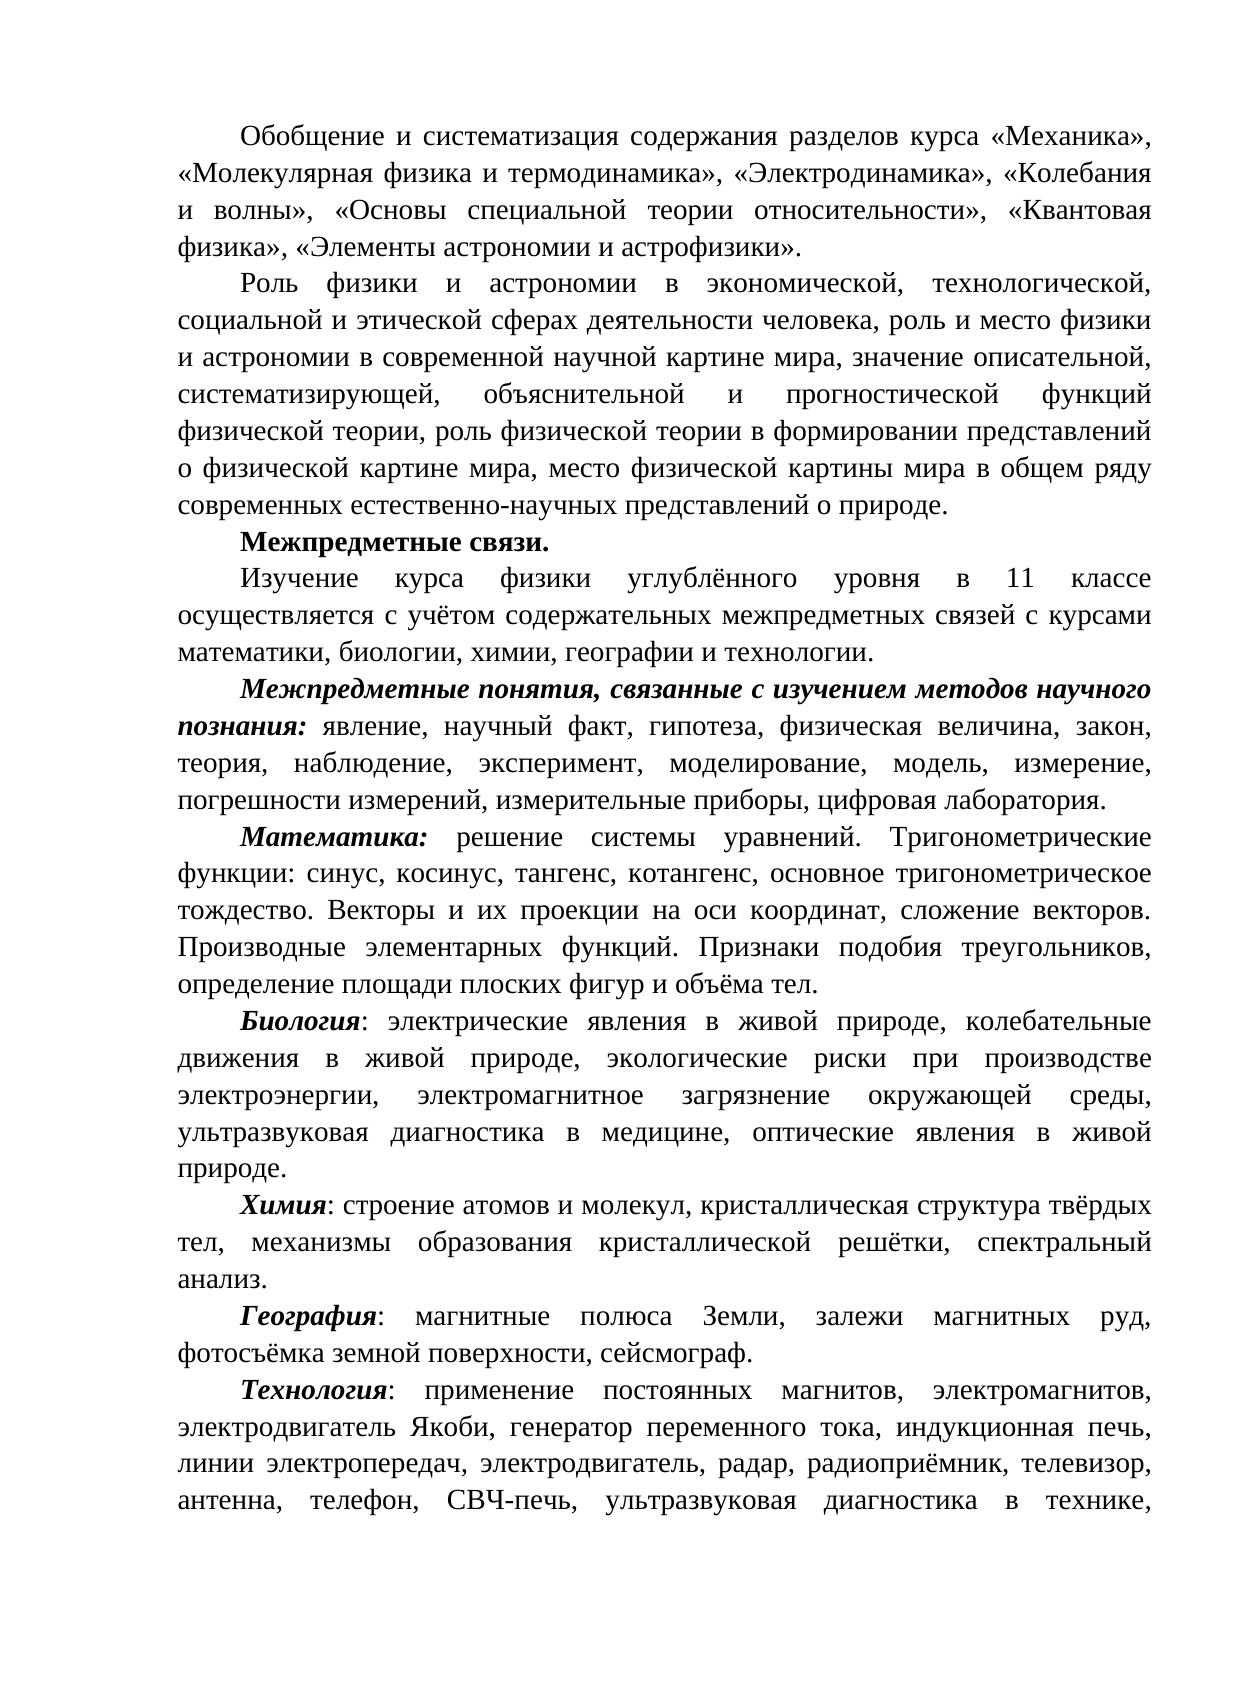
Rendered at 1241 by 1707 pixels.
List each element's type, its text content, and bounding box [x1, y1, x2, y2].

text Роль физики и астрономии в экономической, технологической, социальной и этической сферах деятельности человека, роль и место физики и астрономии в современной научной картине мира, значение описательной, систематизирующей, объяснительной и прогностической функций физической теории, роль физической теории в формировании представлений о физической картине мира, место физической картины мира в общем ряду современных естественно-научных представлений о природе. [177, 266, 1152, 520]
text Межпредметные связи. [177, 524, 1152, 557]
text Обобщение и систематизация содержания разделов курса «Механика», «Молекулярная физика и термодинамика», «Электродинамика», «Колебания и волны», «Основы специальной теории относительности», «Квантовая физика», «Элементы астрономии и астрофизики». [177, 118, 1152, 262]
text География: магнитные полюса Земли, залежи магнитных руд, фотосъёмка земной поверхности, сейсмограф. [177, 1298, 1152, 1368]
text Изучение курса физики углублённого уровня в 11 классе осуществляется с учётом содержательных межпредметных связей с курсами математики, биологии, химии, географии и технологии. [177, 561, 1152, 668]
text Биология: электрические явления в живой природе, колебательные движения в живой природе, экологические риски при производстве электроэнергии, электромагнитное загрязнение окружающей среды, ультразвуковая диагностика в медицине, оптические явления в живой природе. [177, 1003, 1152, 1184]
text Математика: решение системы уравнений. Тригонометрические функции: синус, косинус, тангенс, котангенс, основное тригонометрическое тождество. Векторы и их проекции на оси координат, сложение векторов. Производные элементарных функций. Признаки подобия треугольников, определение площади плоских фигур и объёма тел. [177, 819, 1152, 1000]
text Химия: строение атомов и молекул, кристаллическая структура твёрдых тел, механизмы образования кристаллической решётки, спектральный анализ. [177, 1187, 1152, 1295]
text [177, 1372, 1152, 1516]
text Межпредметные понятия, связанные с изучением методов научного познания: явление, научный факт, гипотеза, физическая величина, закон, теория, наблюдение, эксперимент, моделирование, модель, измерение, погрешности измерений, измерительные приборы, цифровая лаборатория. [177, 671, 1152, 815]
